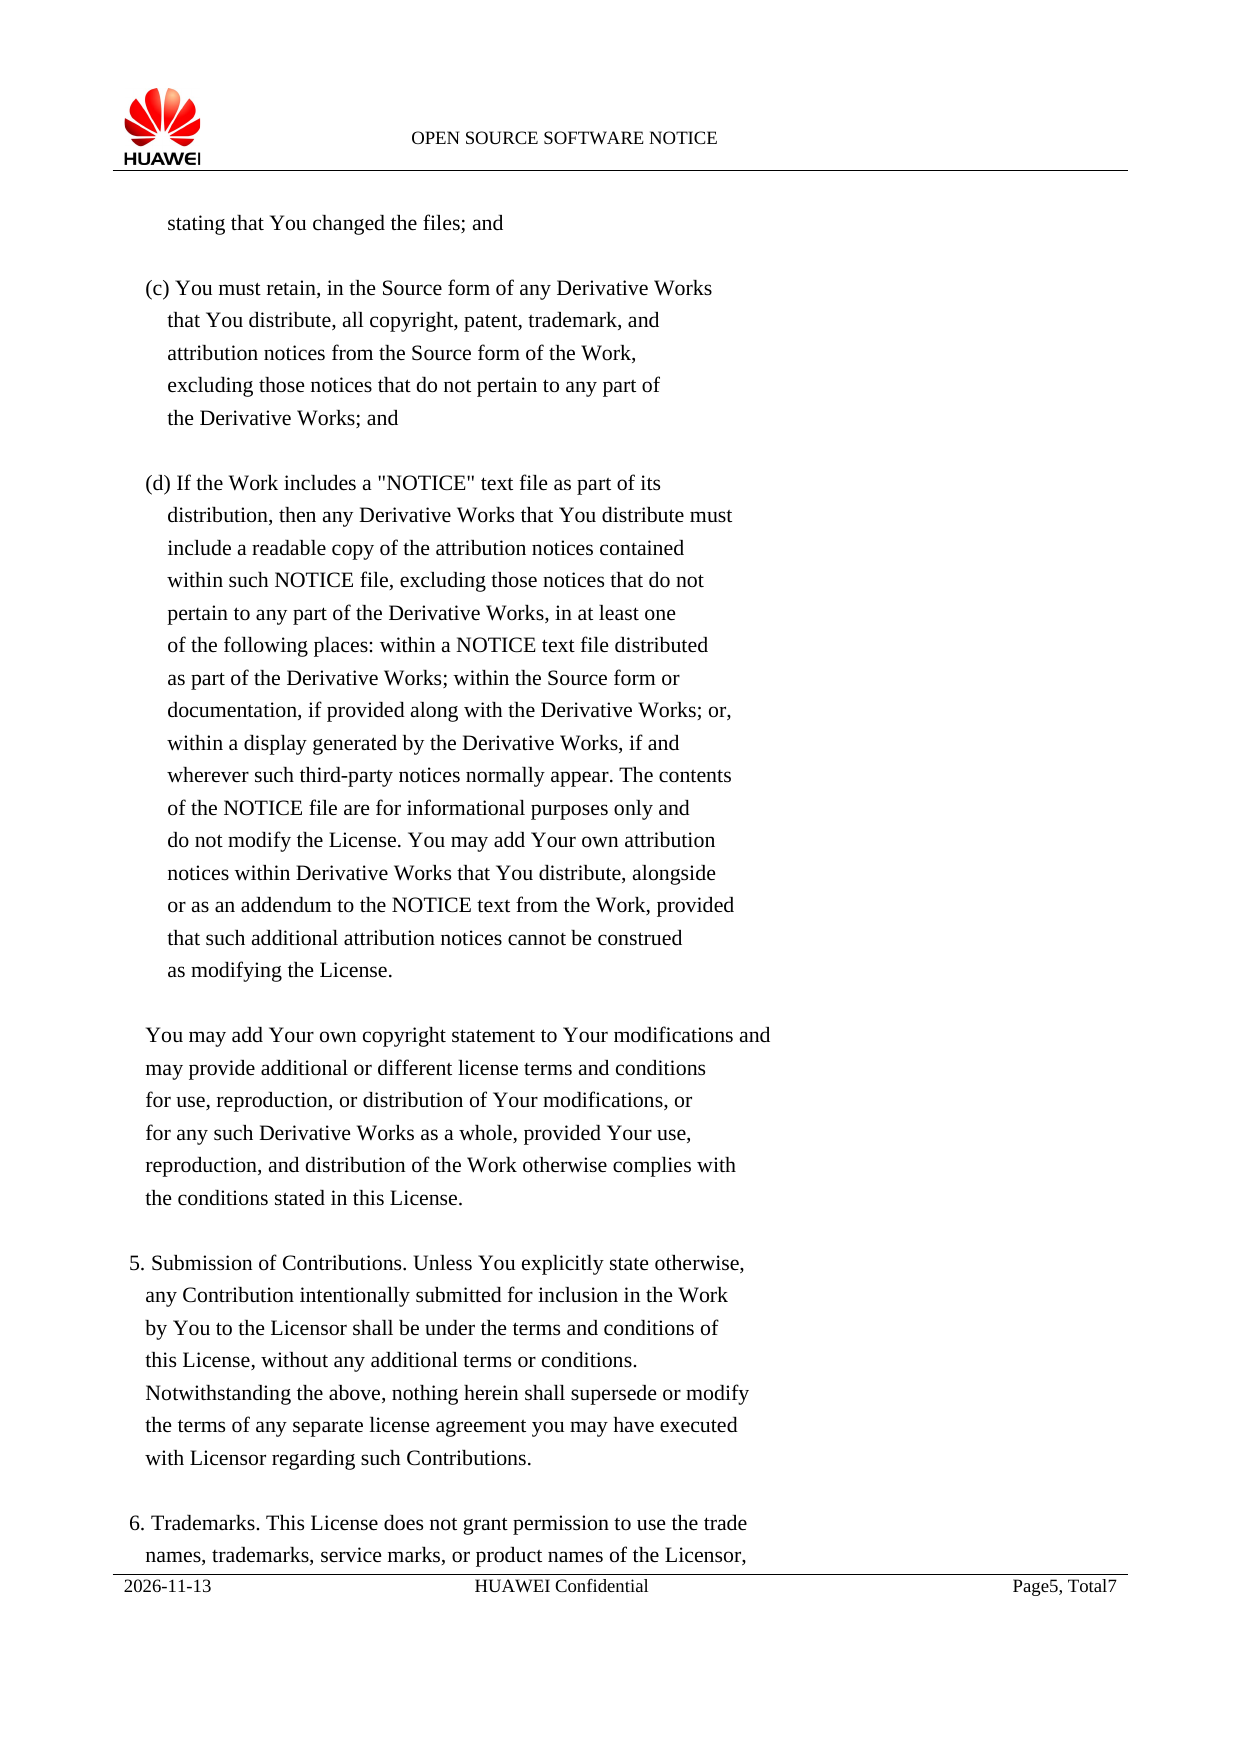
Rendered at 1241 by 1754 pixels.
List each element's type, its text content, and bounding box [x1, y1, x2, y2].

picture [124, 88, 201, 165]
